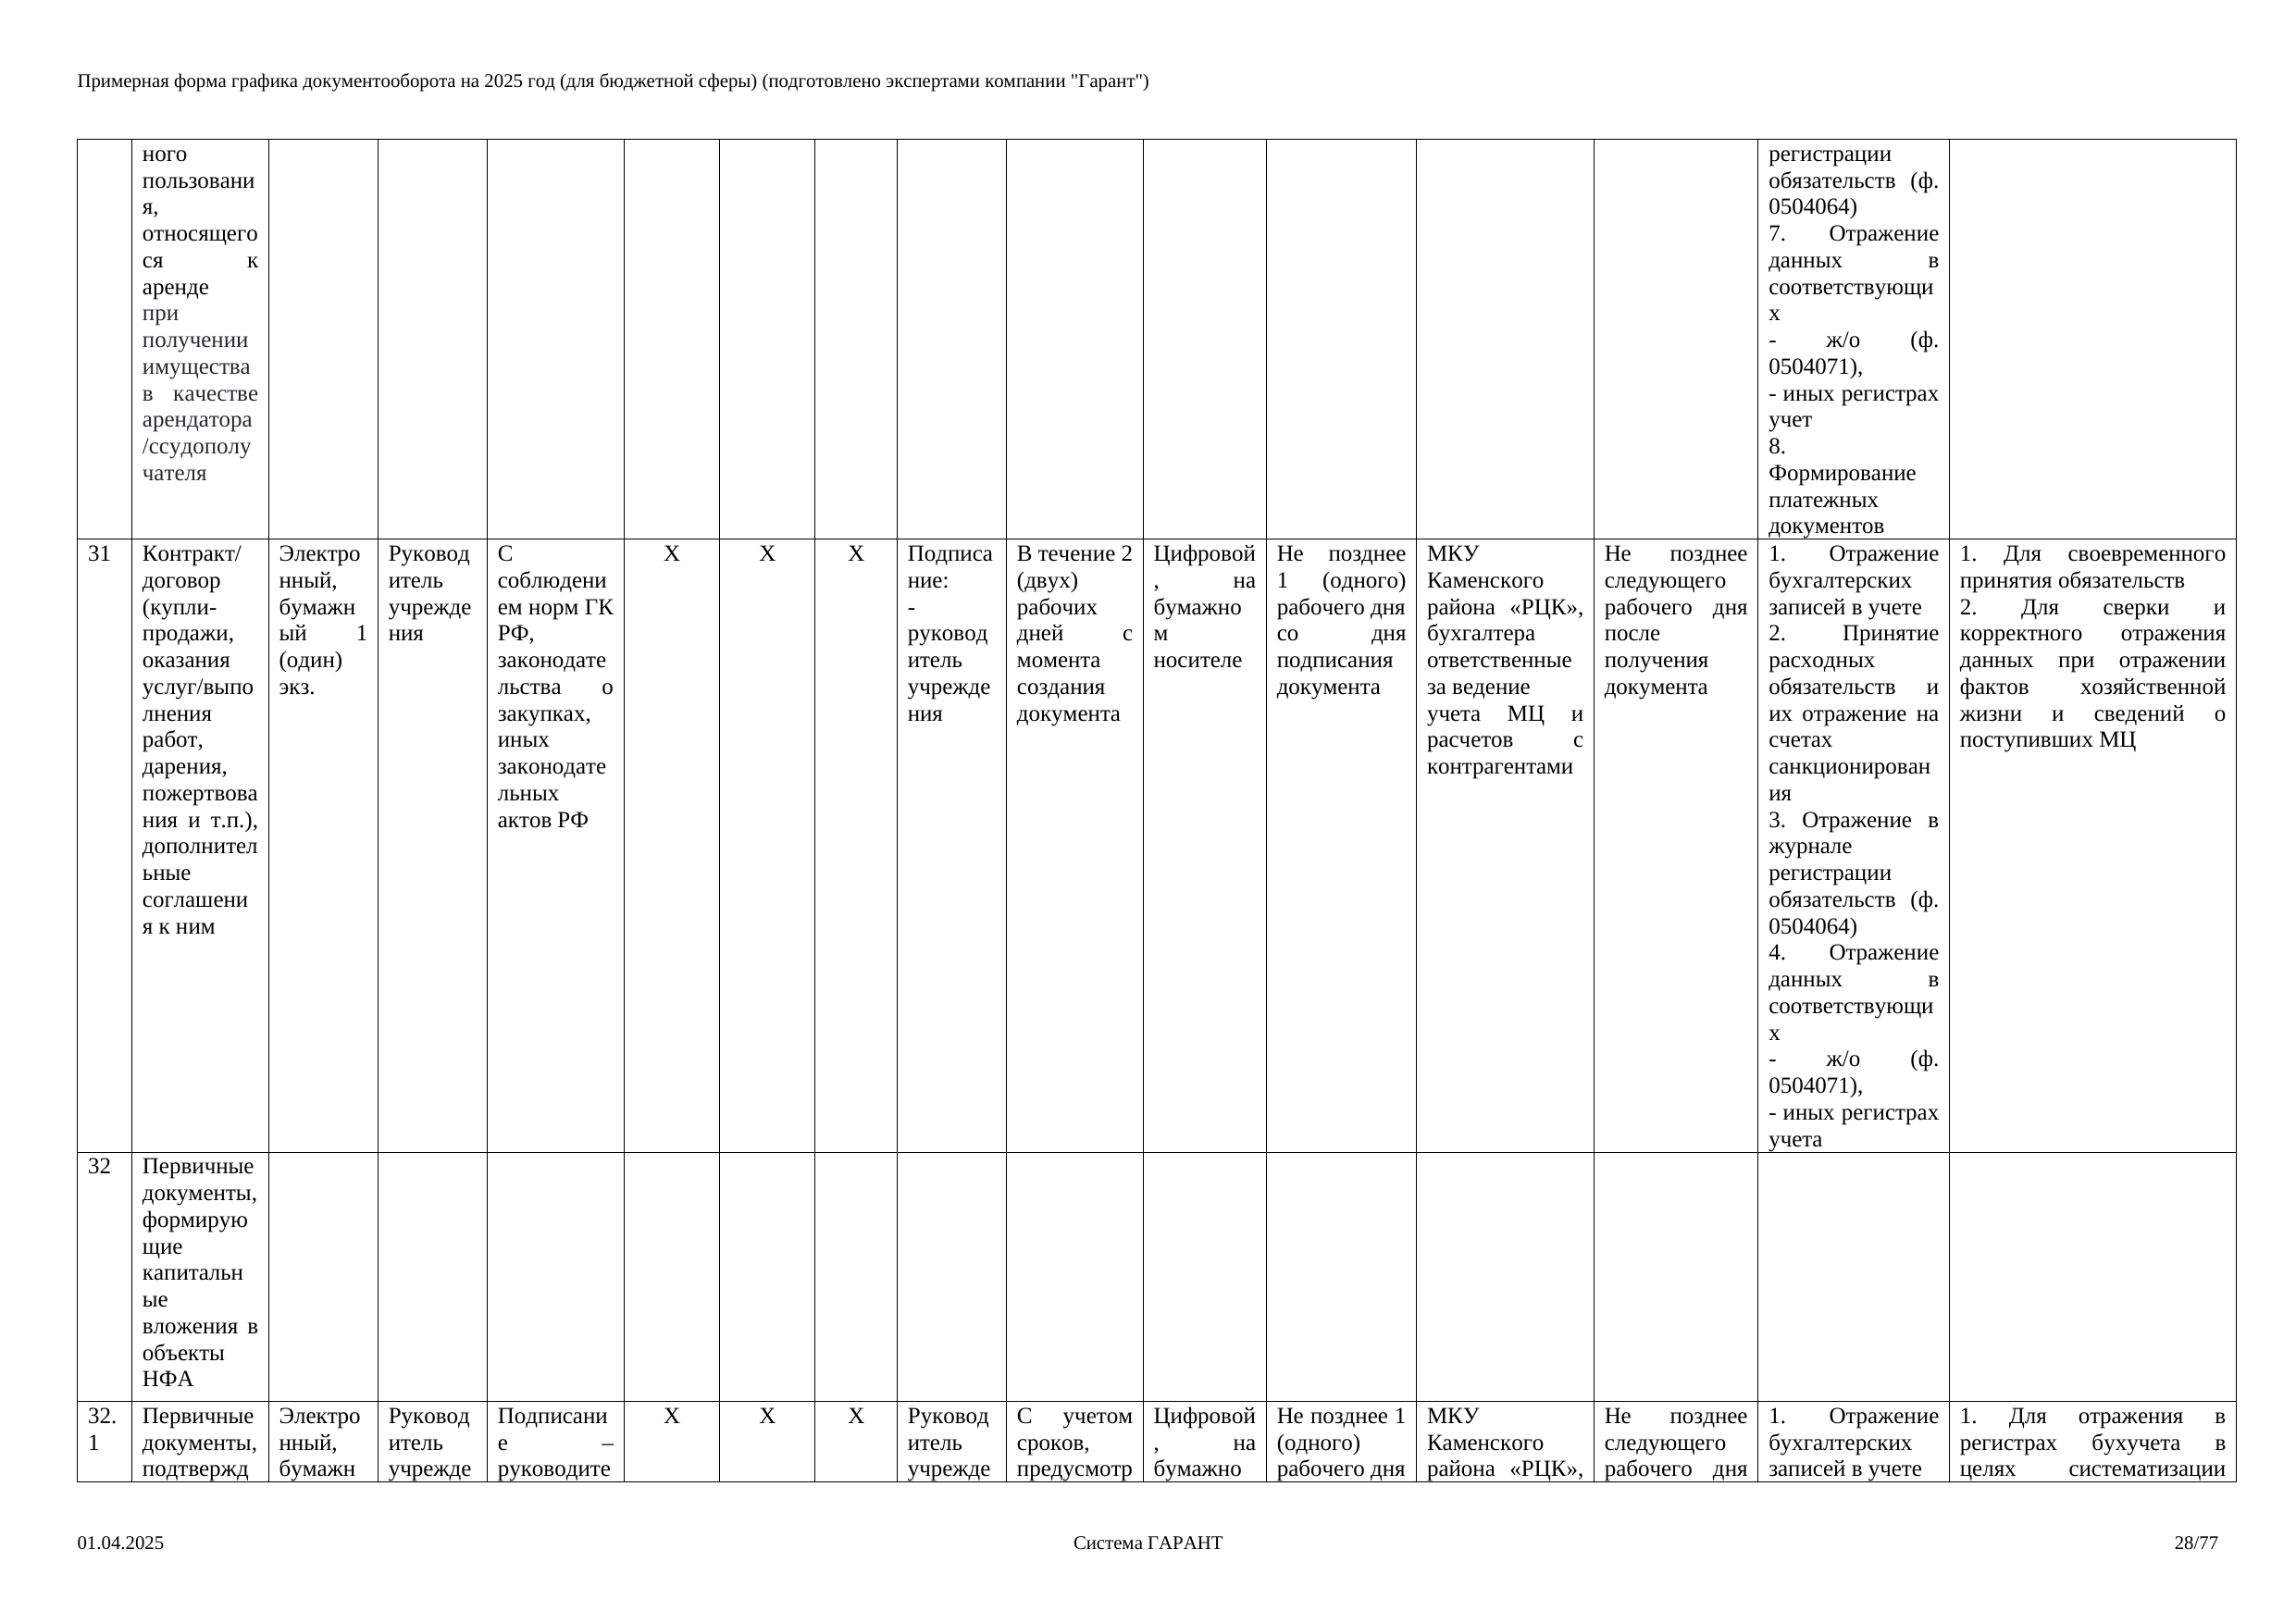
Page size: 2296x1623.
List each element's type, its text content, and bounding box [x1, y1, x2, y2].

table_cell Х [720, 539, 814, 1151]
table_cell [1758, 140, 1949, 539]
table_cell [1007, 1402, 1143, 1481]
table_cell [1595, 1153, 1757, 1401]
table_cell Не позднее 1 (одного) рабочего дня со дня подписания документа [1267, 539, 1416, 1151]
table_cell [1758, 1153, 1949, 1401]
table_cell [379, 140, 487, 539]
table_cell Контракт/договор (купли-продажи, оказания услуг/выполнения работ, дарения, пожертвования и т.п.), дополнительные соглашения к ним [132, 539, 268, 1151]
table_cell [488, 1402, 624, 1481]
table_cell [269, 1153, 378, 1401]
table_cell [488, 140, 624, 539]
table_cell [1007, 1153, 1143, 1401]
table_cell [379, 1153, 487, 1401]
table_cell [1417, 1402, 1594, 1481]
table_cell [1267, 1402, 1416, 1481]
table_cell [1267, 1153, 1416, 1401]
table_cell Х [625, 140, 719, 539]
table_cell [1417, 1153, 1594, 1401]
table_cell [1144, 140, 1266, 539]
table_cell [269, 1402, 378, 1481]
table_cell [1950, 140, 2236, 539]
table_cell 30 [78, 140, 131, 539]
table_cell Х [625, 1402, 719, 1481]
table_cell 32.1 [78, 1402, 131, 1481]
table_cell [1007, 140, 1143, 539]
table_cell Х [720, 140, 814, 539]
table_cell МКУ Каменского района «РЦК», бухгалтера ответственные за ведение учета МЦ и расчетов с контрагентами [1417, 539, 1594, 1151]
table_cell 1. Отражение бухгалтерских записей в учете 2. Принятие расходных обязательств и их отражение на счетах санкционирования 3. Отражение в журнале регистрации обязательств (ф. 0504064) 4. Отражение данных в соответствующих - ж/о (ф. 0504071), - иных регистрах учета [1758, 539, 1949, 1151]
table_cell [898, 1153, 1006, 1401]
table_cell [269, 140, 378, 539]
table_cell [1950, 1402, 2236, 1481]
table_cell Х [815, 140, 897, 539]
table_cell Цифровой, на бумажном носителе [1144, 539, 1266, 1151]
table_cell Х [815, 539, 897, 1151]
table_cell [898, 1402, 1006, 1481]
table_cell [898, 140, 1006, 539]
table_cell [720, 1153, 814, 1401]
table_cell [132, 1402, 268, 1481]
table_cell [132, 140, 268, 539]
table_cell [1417, 140, 1594, 539]
table_cell 31 [78, 539, 131, 1151]
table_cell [1267, 140, 1416, 539]
table_cell С соблюдением норм ГК РФ, законодательства о закупках, иных законодательных актов РФ [488, 539, 624, 1151]
table_cell [625, 1153, 719, 1401]
table_cell Первичные документы, формирующие капитальные вложения в объекты НФА [132, 1153, 268, 1401]
table_cell Электронный, бумажный 1 (один) экз. [269, 539, 378, 1151]
table_cell 32 [78, 1153, 131, 1401]
table_cell [815, 1153, 897, 1401]
table_cell Х [625, 539, 719, 1151]
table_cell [379, 1402, 487, 1481]
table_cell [1758, 1402, 1949, 1481]
table_cell Руководитель учреждения [379, 539, 487, 1151]
table_cell В течение 2 (двух) рабочих дней с момента создания документа [1007, 539, 1143, 1151]
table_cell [1595, 140, 1757, 539]
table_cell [1595, 1402, 1757, 1481]
table_cell [1144, 1153, 1266, 1401]
table_cell Подписание: - руководитель учреждения [898, 539, 1006, 1151]
table_cell Не позднее следующего рабочего дня после получения документа [1595, 539, 1757, 1151]
table_cell Х [815, 1402, 897, 1481]
table_cell Х [720, 1402, 814, 1481]
table_cell 1. Для своевременного принятия обязательств 2. Для сверки и корректного отражения данных при отражении фактов хозяйственной жизни и сведений о поступивших МЦ [1950, 539, 2236, 1151]
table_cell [1144, 1402, 1266, 1481]
table_cell [1950, 1153, 2236, 1401]
table_cell [488, 1153, 624, 1401]
